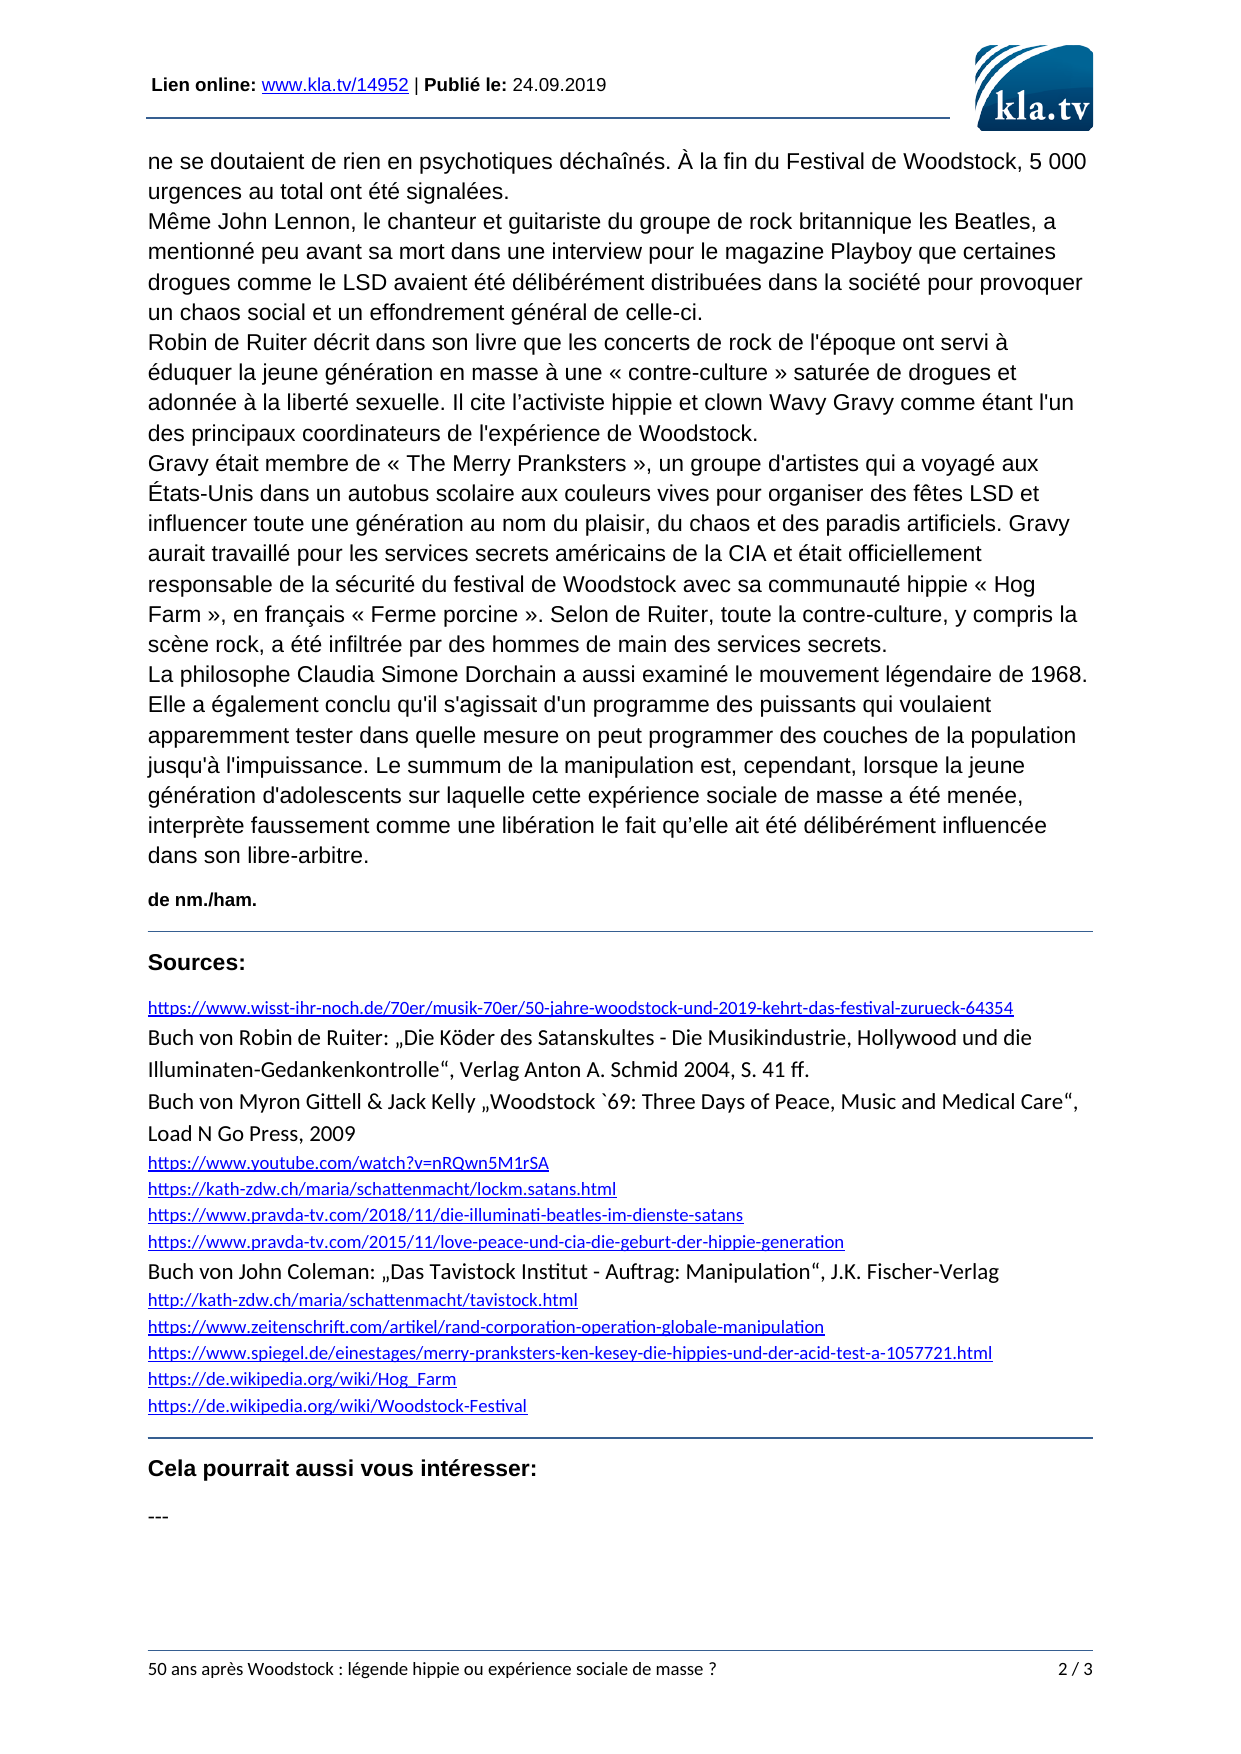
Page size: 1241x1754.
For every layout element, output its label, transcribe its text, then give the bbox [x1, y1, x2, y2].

text Sources: [148, 932, 1093, 975]
text Cela pourrait aussi vous intéresser: [148, 1439, 1093, 1482]
text --- [148, 1502, 1093, 1530]
text https://www.wisst-ihr-noch.de/70er/musik-70er/50-jahre-woodstock-und-2019-kehrt-das-festival-zurueck-64354 Buch von Robin de Ruiter: „Die Köder des Satanskultes - Die Musikindustrie, Hollywood und die Illuminaten-Gedankenkontrolle“, Verlag Anton A. Schmid 2004, S. 41 ff. Buch von Myron Gittell & Jack Kelly „Woodstock `69: Three Days of Peace, Music and Medical Care“, Load N Go Press, 2009 https://www.youtube.com/watch?v=nRQwn5M1rSA https://kath-zdw.ch/maria/schattenmacht/lockm.satans.html https://www.pravda-tv.com/2018/11/die-illuminati-beatles-im-dienste-satans https://www.pravda-tv.com/2015/11/love-peace-und-cia-die-geburt-der-hippie-generation Buch von John Coleman: „Das Tavistock Institut - Auftrag: Manipulation“, J.K. Fischer-Verlag http://kath-zdw.ch/maria/schattenmacht/tavistock.html https://www.zeitenschrift.com/artikel/rand-corporation-operation-globale-manipulation https://www.spiegel.de/einestages/merry-pranksters-ken-kesey-die-hippies-und-der-acid-test-a-1057721.html https://de.wikipedia.org/wiki/Hog_Farm https://de.wikipedia.org/wiki/Woodstock-Festival [148, 996, 1093, 1417]
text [148, 148, 1093, 869]
text de nm./ham. [148, 889, 1093, 911]
